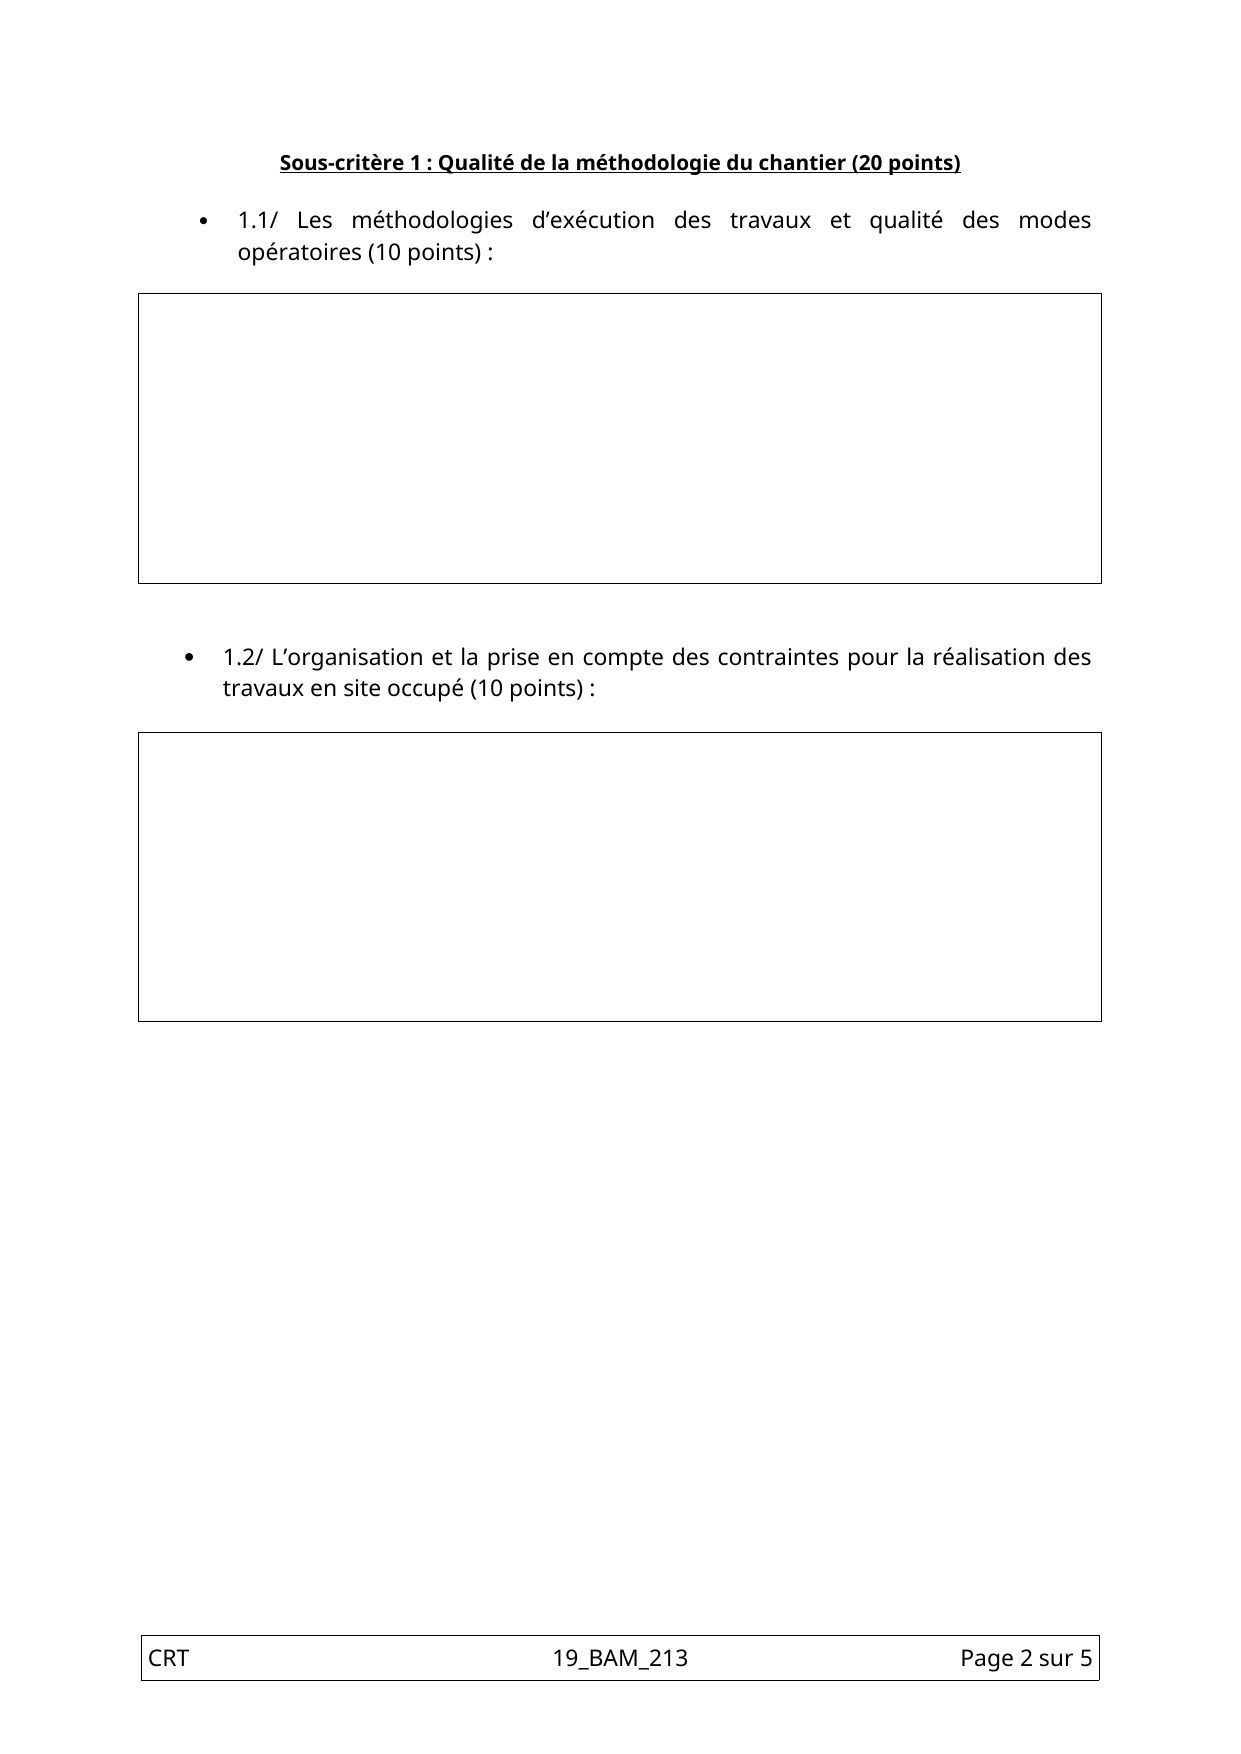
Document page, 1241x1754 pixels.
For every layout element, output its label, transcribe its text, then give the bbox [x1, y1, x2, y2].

list 1.1/ Les méthodologies d’exécution des travaux et qualité des modes opératoires (10 points) : [200, 204, 1093, 267]
list 1.2/ L’organisation et la prise en compte des contraintes pour la réalisation des travaux en site occupé (10 points) : [185, 641, 1093, 703]
text Sous-critère 1 : Qualité de la méthodologie du chantier (20 points) [148, 148, 1093, 176]
